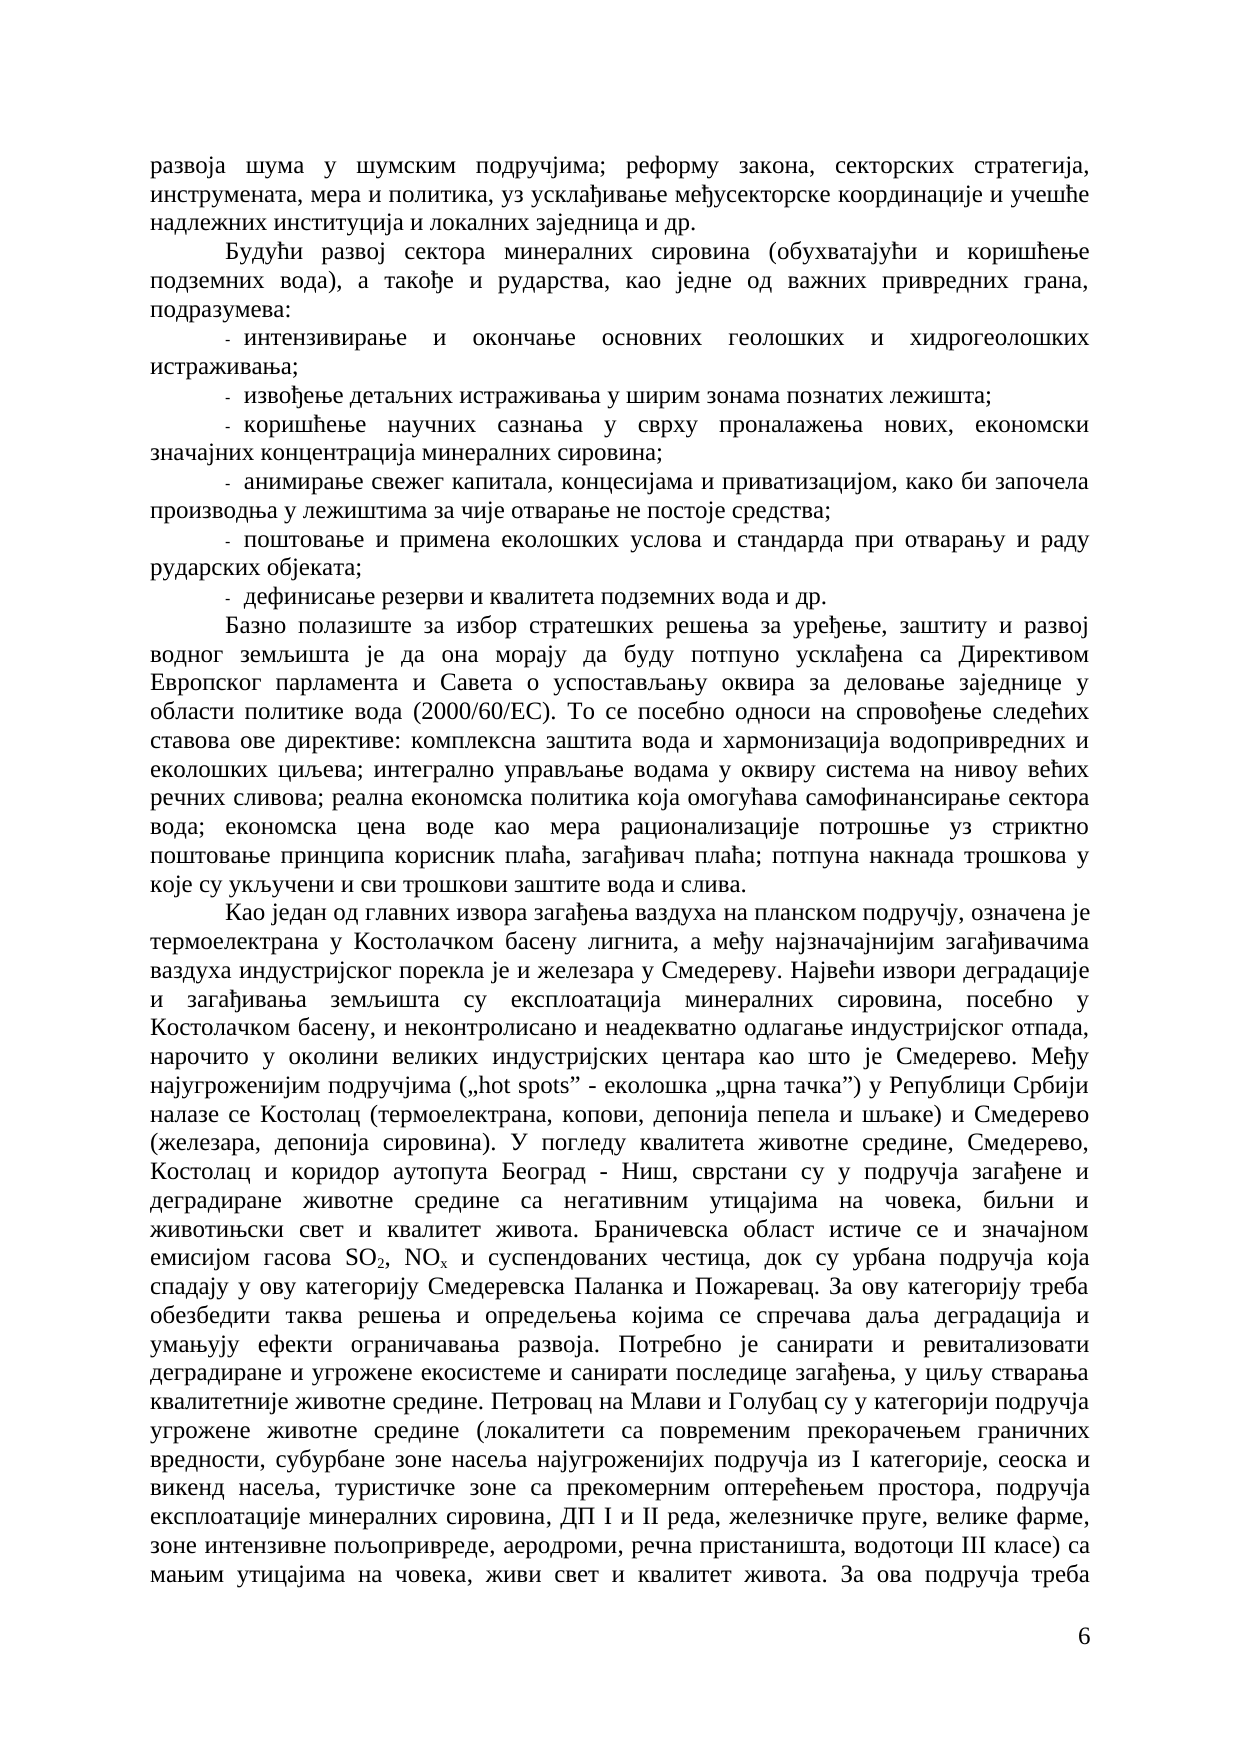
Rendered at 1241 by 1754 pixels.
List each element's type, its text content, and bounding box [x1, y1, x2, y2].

list интензивирање и окончање основних геолошких и хидрогеолошких истраживања; [150, 322, 1090, 380]
list поштовање и примена еколошких услова и стандарда при отварању и раду рударских објеката; [150, 524, 1090, 581]
text Будући развој сектора минералних сировина (обухватајући и коришћење подземних вода), а такође и рударства, као једне од важних привредних грана, подразумева: [150, 236, 1090, 322]
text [150, 150, 1090, 236]
list коришћење научних сазнања у сврху проналажења нових, економски значајних концентрација минералних сировина; [150, 409, 1090, 466]
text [150, 897, 1090, 1587]
text Базно полазиште за избор стратешких решења за уређење, заштиту и развој водног земљишта је да она морају да буду потпуно усклађена са Директивом Европског парламента и Савета о успостављању оквира за деловање заједнице у области политике вода (2000/60/EC). То се посебно односи на спровођење следећих ставова ове директиве: комплексна заштита вода и хармонизација водопривредних и еколошких циљева; интегрално управљање водама у оквиру система на нивоу већих речних сливова; реална економска политика која омогућава самофинансирање сектора вода; економска цена воде као мера рационализације потрошње уз стриктно поштовање принципа корисник плаћа, загађивач плаћа; потпуна накнада трошкова у које су укључени и сви трошкови заштите вода и слива. [150, 610, 1090, 897]
list дефинисање резерви и квалитета подземних вода и др. [150, 581, 1090, 610]
list извођење детаљних истраживања у ширим зонама познатих лежишта; [150, 380, 1090, 409]
list анимирање свежег капитала, концесијама и приватизацијом, како би започела производња у лежиштима за чије отварање не постоје средства; [150, 466, 1090, 524]
